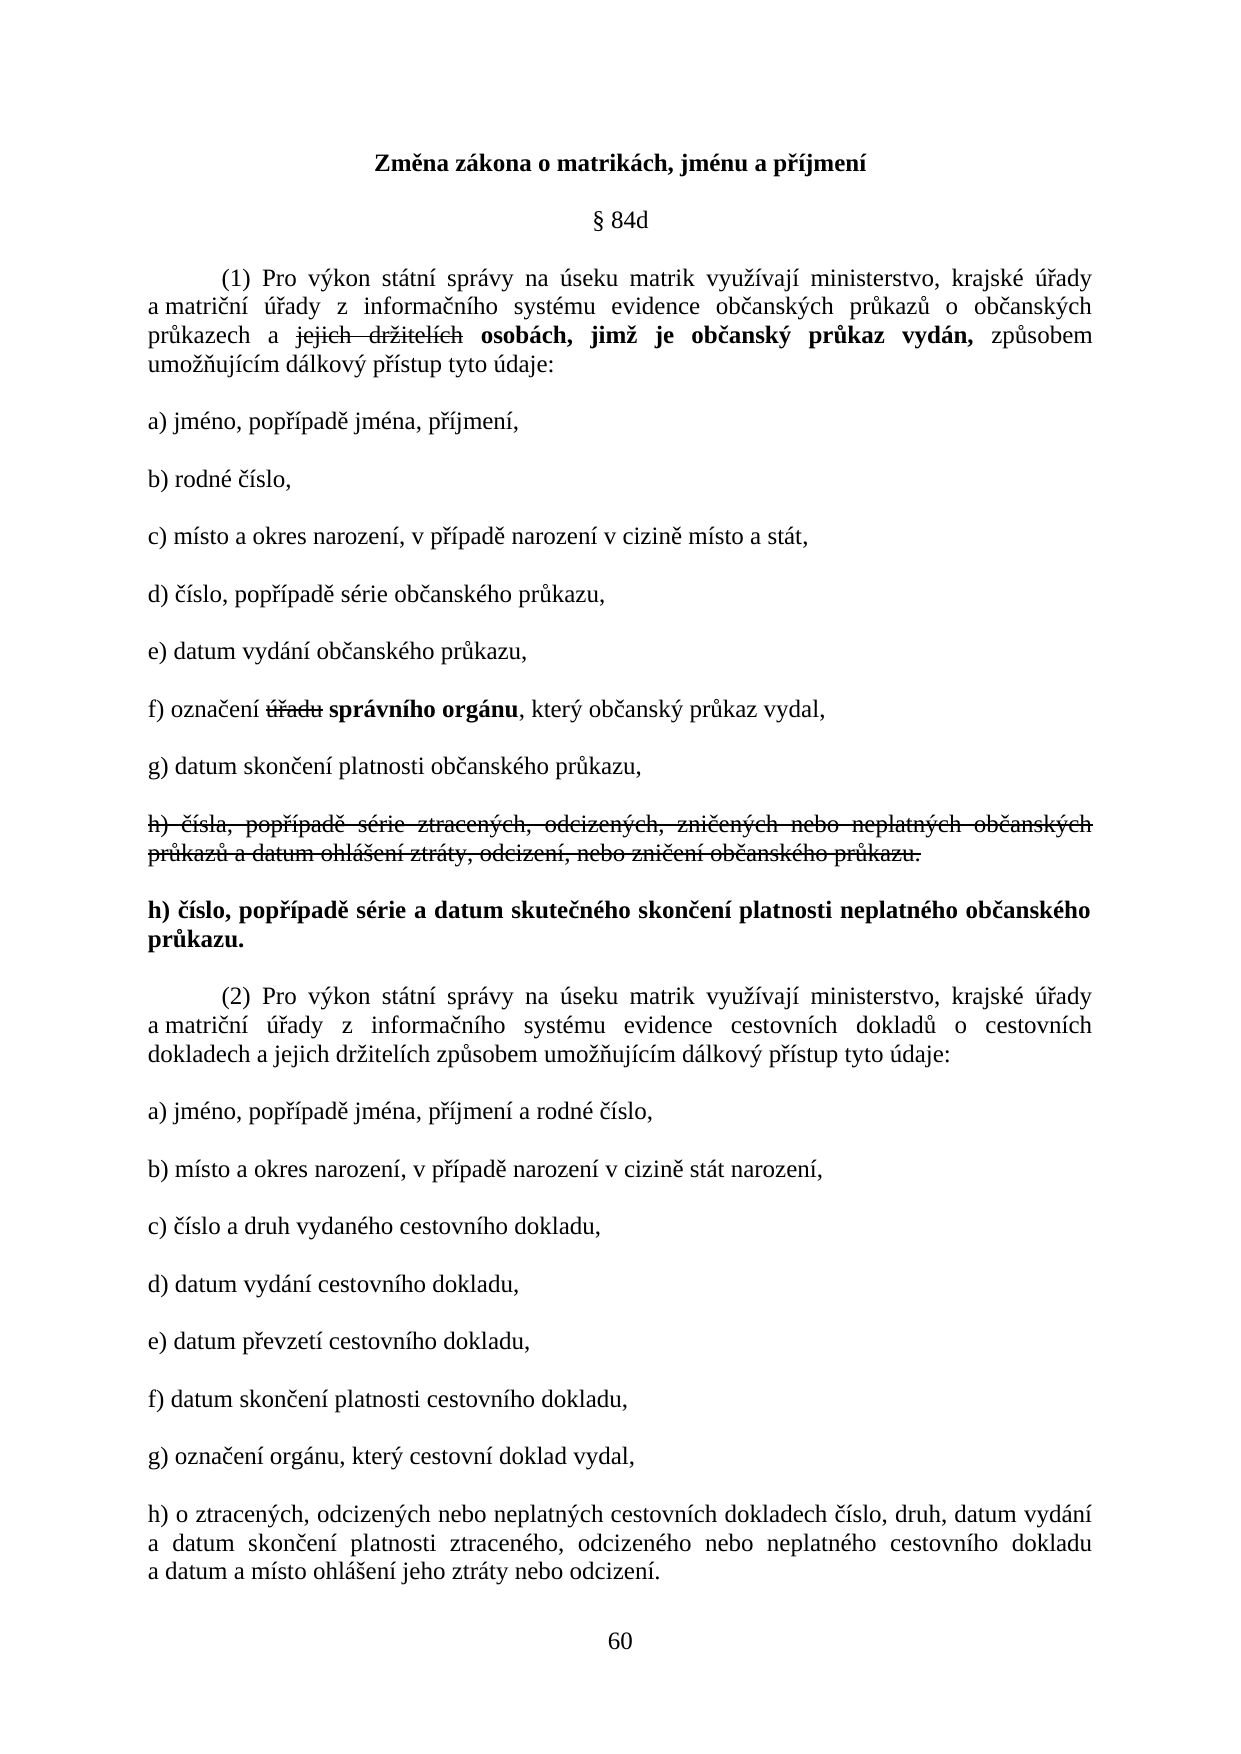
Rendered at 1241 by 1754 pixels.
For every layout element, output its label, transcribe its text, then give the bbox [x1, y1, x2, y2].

text h) čísla, popřípadě série ztracených, odcizených, zničených nebo neplatných občanských průkazů a datum ohlášení ztráty, odcizení, nebo zničení občanského průkazu. [148, 809, 1093, 824]
text f) datum skončení platnosti cestovního dokladu, [148, 1384, 1093, 1413]
text b) rodné číslo, [148, 464, 1093, 493]
text (2) Pro výkon státní správy na úseku matrik využívají ministerstvo, krajské úřady a matriční úřady z informačního systému evidence cestovních dokladů o cestovních dokladech a jejich držitelích způsobem umožňujícím dálkový přístup tyto údaje: [148, 981, 1093, 1068]
text (1) Pro výkon státní správy na úseku matrik využívají ministerstvo, krajské úřady a matriční úřady z informačního systému evidence občanských průkazů o občanských průkazech a jejich držitelích osobách, jimž je občanský průkaz vydán, způsobem umožňujícím dálkový přístup tyto údaje: [148, 263, 1093, 378]
text e) datum převzetí cestovního dokladu, [148, 1326, 1093, 1355]
text d) číslo, popřípadě série občanského průkazu, [148, 579, 1093, 608]
text a) jméno, popřípadě jména, příjmení, [148, 406, 1093, 435]
text § 84d [148, 205, 1093, 234]
text g) označení orgánu, který cestovní doklad vydal, [148, 1441, 1093, 1470]
text f) označení úřadu správního orgánu, který občanský průkaz vydal, [148, 694, 1093, 723]
text a) jméno, popřípadě jména, příjmení a rodné číslo, [148, 1096, 1093, 1125]
text d) datum vydání cestovního dokladu, [148, 1269, 1093, 1298]
text e) datum vydání občanského průkazu, [148, 636, 1093, 665]
text c) číslo a druh vydaného cestovního dokladu, [148, 1211, 1093, 1240]
text c) místo a okres narození, v případě narození v cizině místo a stát, [148, 521, 1093, 550]
text h) číslo, popřípadě série a datum skutečného skončení platnosti neplatného občanského průkazu. [148, 895, 1093, 953]
text h) o ztracených, odcizených nebo neplatných cestovních dokladech číslo, druh, datum vydání a datum skončení platnosti ztraceného, odcizeného nebo neplatného cestovního dokladu a datum a místo ohlášení jeho ztráty nebo odcizení. [148, 1499, 1093, 1585]
text b) místo a okres narození, v případě narození v cizině stát narození, [148, 1154, 1093, 1183]
text Změna zákona o matrikách, jménu a příjmení [148, 148, 1093, 176]
text h) čísla, popřípadě série ztracených, odcizených, zničených nebo neplatných občanských průkazů a datum ohlášení ztráty, odcizení, nebo zničení občanského průkazu. [148, 826, 1093, 866]
text g) datum skončení platnosti občanského průkazu, [148, 751, 1093, 780]
